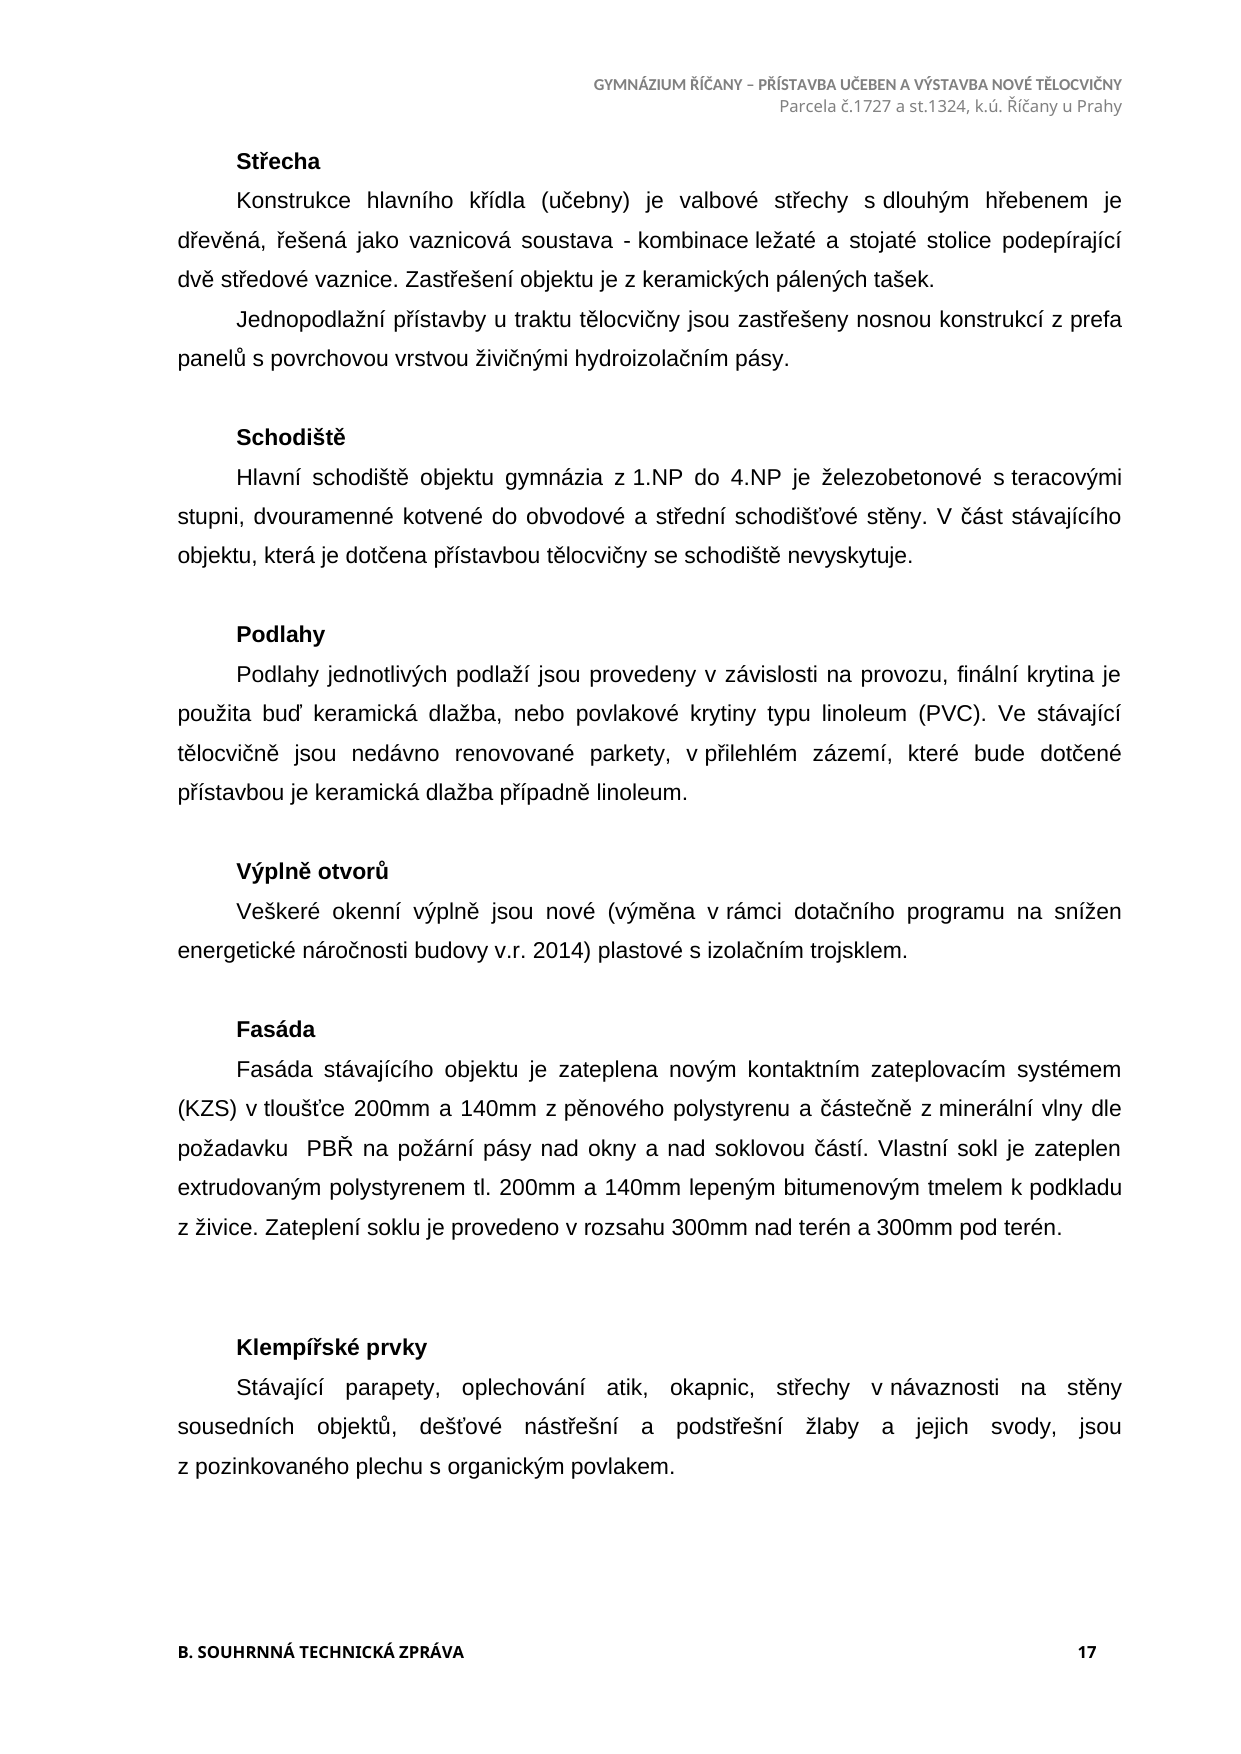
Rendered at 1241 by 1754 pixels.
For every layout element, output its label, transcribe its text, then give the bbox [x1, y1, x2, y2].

text Fasáda [177, 1016, 1122, 1043]
text Výplně otvorů [177, 858, 1122, 885]
text Konstrukce hlavního křídla (učebny) je valbové střechy s dlouhým hřebenem je dřevěná, řešená jako vaznicová soustava - kombinace ležaté a stojaté stolice podepírající dvě středové vaznice. Zastřešení objektu je z keramických pálených tašek. [177, 187, 1122, 292]
text Veškeré okenní výplně jsou nové (výměna v rámci dotačního programu na snížen energetické náročnosti budovy v.r. 2014) plastové s izolačním trojsklem. [177, 898, 1122, 964]
text Podlahy [177, 621, 1122, 648]
text Střecha [177, 148, 1122, 174]
text Jednopodlažní přístavby u traktu tělocvičny jsou zastřešeny nosnou konstrukcí z prefa panelů s povrchovou vrstvou živičnými hydroizolačním pásy. [177, 306, 1122, 371]
text Podlahy jednotlivých podlaží jsou provedeny v závislosti na provozu, finální krytina je použita buď keramická dlažba, nebo povlakové krytiny typu linoleum (PVC). Ve stávající tělocvičně jsou nedávno renovované parkety, v přilehlém zázemí, které bude dotčené přístavbou je keramická dlažba případně linoleum. [177, 661, 1122, 806]
text Fasáda stávajícího objektu je zateplena novým kontaktním zateplovacím systémem (KZS) v tloušťce 200mm a 140mm z pěnového polystyrenu a částečně z minerální vlny dle požadavku PBŘ na požární pásy nad okny a nad soklovou částí. Vlastní sokl je zateplen extrudovaným polystyrenem tl. 200mm a 140mm lepeným bitumenovým tmelem k podkladu z živice. Zateplení soklu je provedeno v rozsahu 300mm nad terén a 300mm pod terén. [177, 1056, 1122, 1240]
text Hlavní schodiště objektu gymnázia z 1.NP do 4.NP je železobetonové s teracovými stupni, dvouramenné kotvené do obvodové a střední schodišťové stěny. V část stávajícího objektu, která je dotčena přístavbou tělocvičny se schodiště nevyskytuje. [177, 463, 1122, 569]
text Stávající parapety, oplechování atik, okapnic, střechy v návaznosti na stěny sousedních objektů, dešťové nástřešní a podstřešní žlaby a jejich svody, jsou z pozinkovaného plechu s organickým povlakem. [177, 1374, 1122, 1479]
text Schodiště [177, 424, 1122, 450]
text Klempířské prvky [177, 1334, 1122, 1361]
